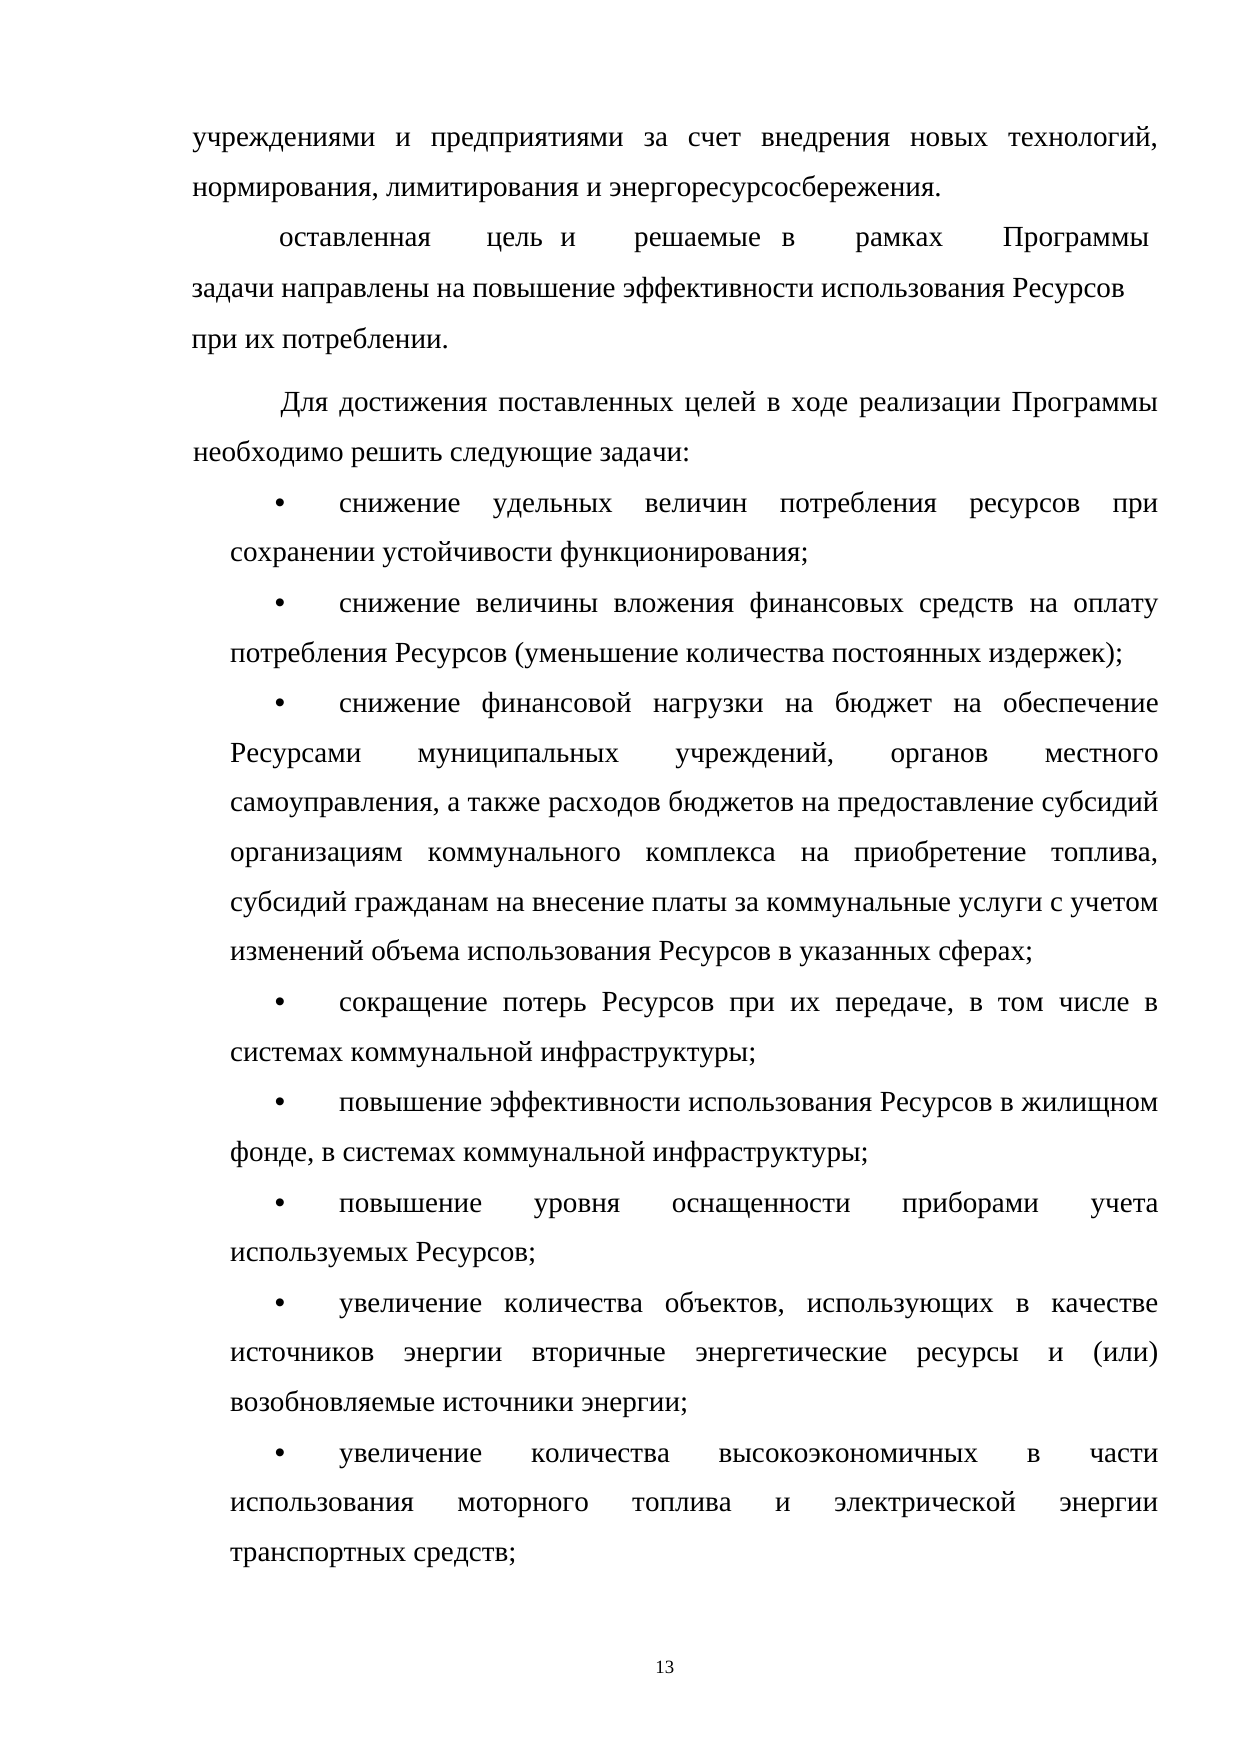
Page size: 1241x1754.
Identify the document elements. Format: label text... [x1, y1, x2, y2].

list сокращение потерь Ресурсов при их передаче, в том числе в системах коммунальной инфраструктуры; [230, 984, 1159, 1067]
list повышение уровня оснащенности приборами учета используемых Ресурсов; [230, 1184, 1159, 1268]
list снижение величины вложения финансовых средств на оплату потребления Ресурсов (уменьшение количества постоянных издержек); [230, 585, 1159, 668]
list увеличение количества высокоэкономичных в части использования моторного топлива и электрической энергии транспортных средств; [230, 1435, 1159, 1568]
text оставленная цель и решаемые в рамках Программы задачи направлены на повышение эффективности использования Ресурсов при их потреблении. [191, 219, 1159, 354]
list снижение финансовой нагрузки на бюджет на обеспечение Ресурсами муниципальных учреждений, органов местного самоуправления, а также расходов бюджетов на предоставление субсидий организациям коммунального комплекса на приобретение топлива, субсидий гражданам на внесение платы за коммунальные услуги с учетом изменений объема использования Ресурсов в указанных сферах; [230, 685, 1159, 967]
list повышение эффективности использования Ресурсов в жилищном фонде, в системах коммунальной инфраструктуры; [230, 1084, 1159, 1167]
text Для достижения поставленных целей в ходе реализации Программы необходимо решить следующие задачи: [193, 384, 1159, 468]
list снижение удельных величин потребления ресурсов при сохранении устойчивости функционирования; [230, 485, 1159, 568]
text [192, 119, 1159, 202]
list увеличение количества объектов, использующих в качестве источников энергии вторичные энергетические ресурсы и (или) возобновляемые источники энергии; [230, 1285, 1159, 1418]
